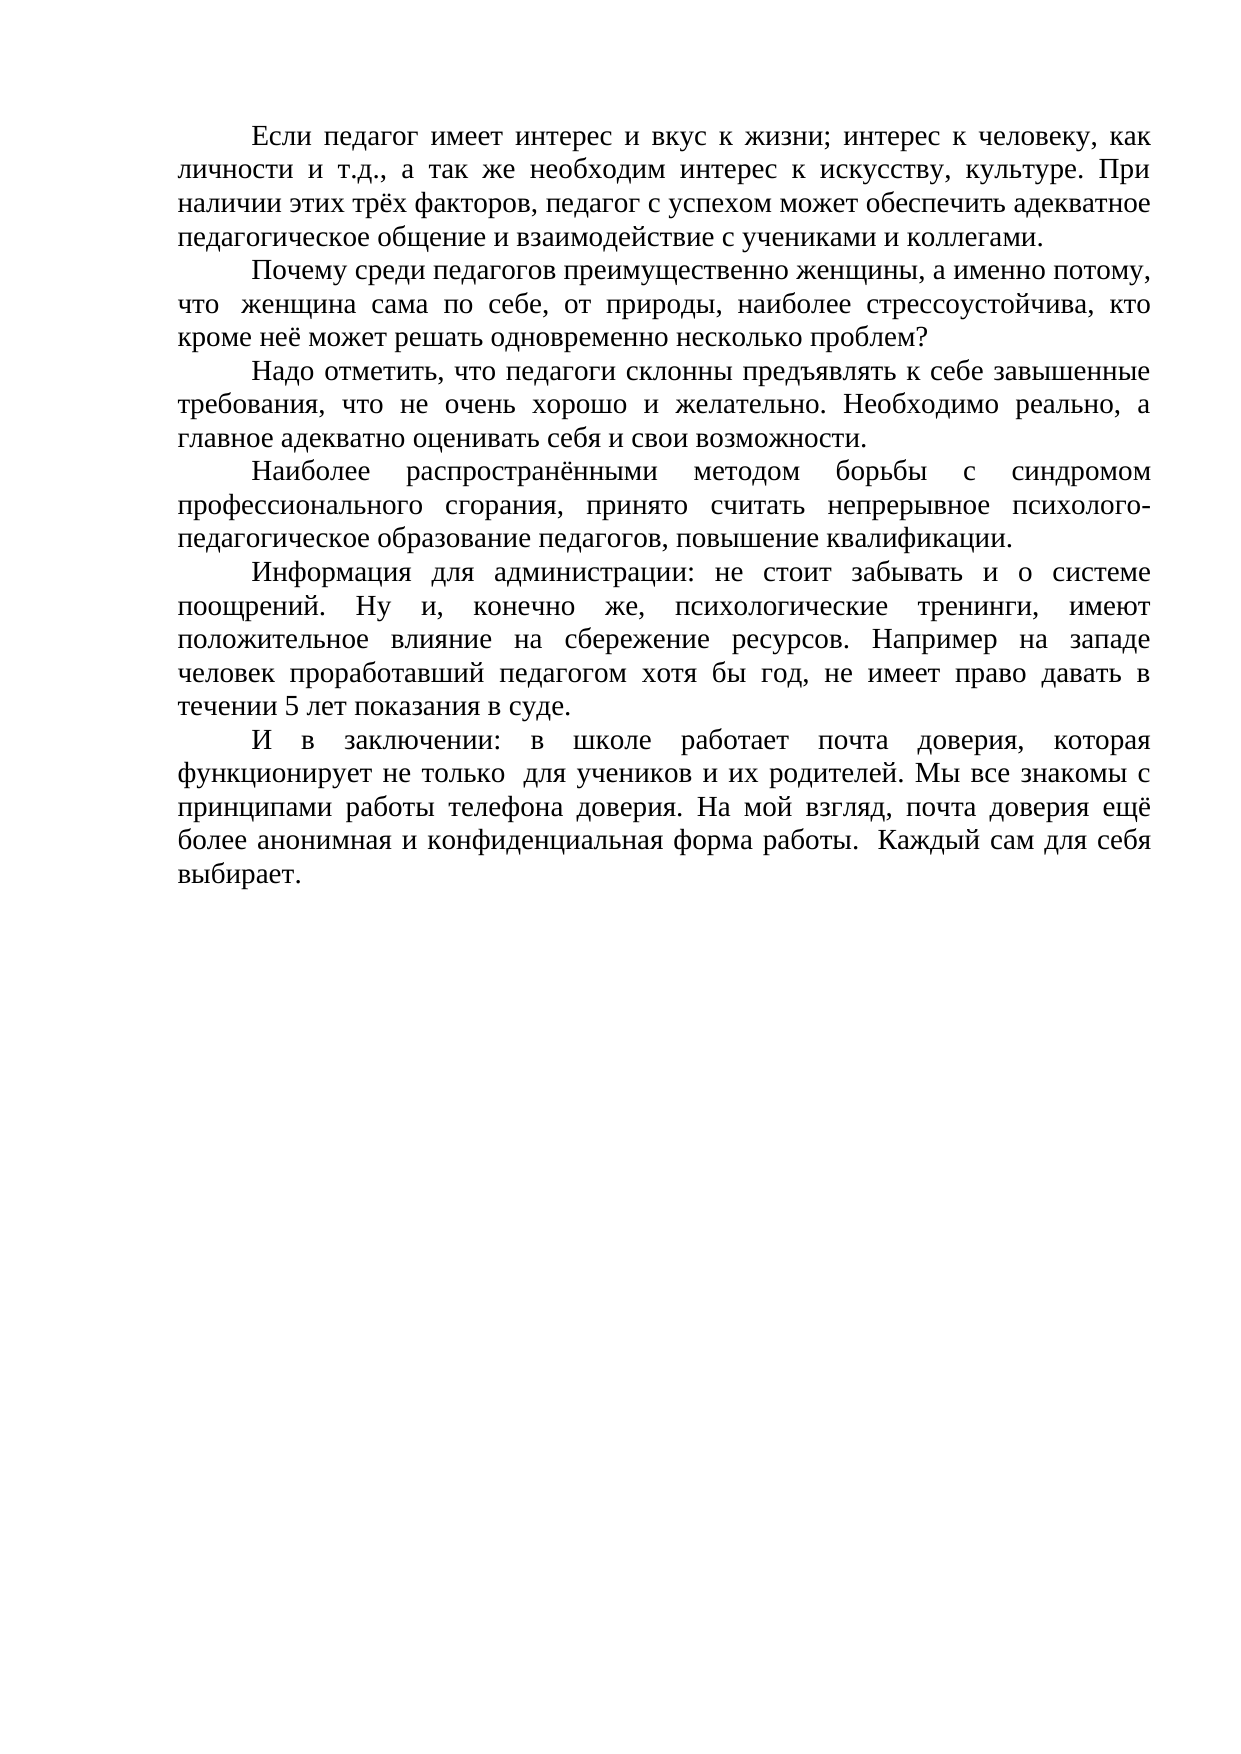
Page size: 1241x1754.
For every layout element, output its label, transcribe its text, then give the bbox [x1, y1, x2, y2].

text Надо отметить, что педагоги склонны предъявлять к себе завышенные требования, что не очень хорошо и желательно. Необходимо реально, а главное адекватно оценивать себя и свои возможности. [177, 353, 1152, 453]
text Наиболее распространёнными методом борьбы с синдромом профессионального сгорания, принято считать непрерывное психолого-педагогическое образование педагогов, повышение квалификации. [177, 453, 1152, 554]
text Если педагог имеет интерес и вкус к жизни; интерес к человеку, как личности и т.д., а так же необходим интерес к искусству, культуре. При наличии этих трёх факторов, педагог с успехом может обеспечить адекватное педагогическое общение и взаимодействие с учениками и коллегами. [177, 118, 1152, 252]
text Почему среди педагогов преимущественно женщины, а именно потому, что женщина сама по себе, от природы, наиболее стрессоустойчива, кто кроме неё может решать одновременно несколько проблем? [177, 252, 1152, 353]
text И в заключении: в школе работает почта доверия, которая функционирует не только для учеников и их родителей. Мы все знакомы с принципами работы телефона доверия. На мой взгляд, почта доверия ещё более анонимная и конфиденциальная форма работы. Каждый сам для себя выбирает. [177, 722, 1152, 889]
text Информация для администрации: не стоит забывать и о системе поощрений. Ну и, конечно же, психологические тренинги, имеют положительное влияние на сбережение ресурсов. Например на западе человек проработавший педагогом хотя бы год, не имеет право давать в течении 5 лет показания в суде. [177, 554, 1152, 722]
